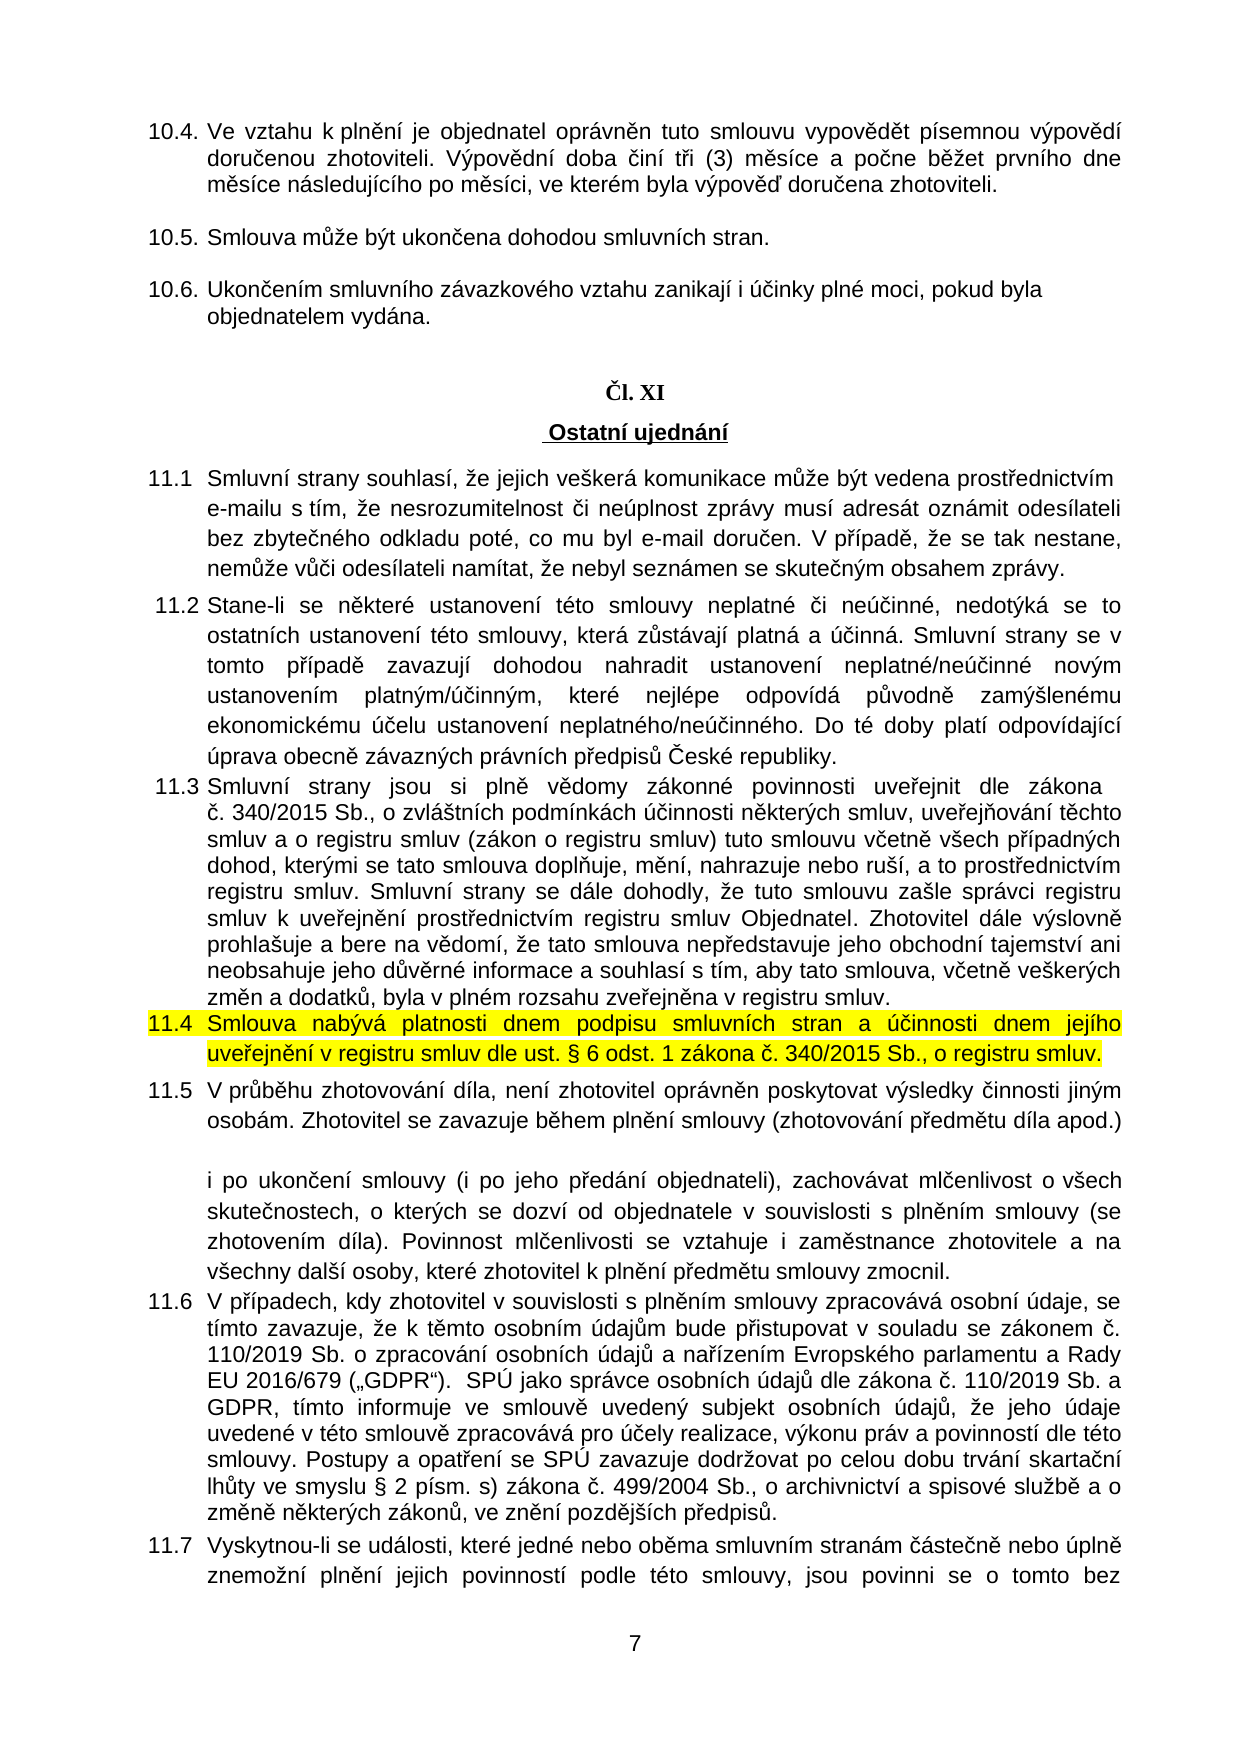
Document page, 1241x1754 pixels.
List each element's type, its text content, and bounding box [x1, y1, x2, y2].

subtitle Ostatní ujednání [148, 419, 1122, 445]
list Smluvní strany jsou si plně vědomy zákonné povinnosti uveřejnit dle zákona č. 340/2015 Sb., o zvláštních podmínkách účinnosti některých smluv, uveřejňování těchto smluv a o registru smluv (zákon o registru smluv) tuto smlouvu včetně všech případných dohod, kterými se tato smlouva doplňuje, mění, nahrazuje nebo ruší, a to prostřednictvím registru smluv. Smluvní strany se dále dohodly, že tuto smlouvu zašle správci registru smluv k uveřejnění prostřednictvím registru smluv Objednatel. Zhotovitel dále výslovně prohlašuje a bere na vědomí, že tato smlouva nepředstavuje jeho obchodní tajemství ani neobsahuje jeho důvěrné informace a souhlasí s tím, aby tato smlouva, včetně veškerých změn a dodatků, byla v plném rozsahu zveřejněna v registru smluv. [154, 773, 1122, 1010]
list V případech, kdy zhotovitel v souvislosti s plněním smlouvy zpracovává osobní údaje, se tímto zavazuje, že k těmto osobním údajům bude přistupovat v souladu se zákonem č. 110/2019 Sb. o zpracování osobních údajů a nařízením Evropského parlamentu a Rady EU 2016/679 („GDPR“). SPÚ jako správce osobních údajů dle zákona č. 110/2019 Sb. a GDPR, tímto informuje ve smlouvě uvedený subjekt osobních údajů, že jeho údaje uvedené v této smlouvě zpracovává pro účely realizace, výkonu práv a povinností dle této smlouvy. Postupy a opatření se SPÚ zavazuje dodržovat po celou dobu trvání skartační lhůty ve smyslu § 2 písm. s) zákona č. 499/2004 Sb., o archivnictví a spisové službě a o změně některých zákonů, ve znění pozdějších předpisů. [148, 1288, 1122, 1525]
subtitle Čl. XI [148, 379, 1122, 406]
list Ukončením smluvního závazkového vztahu zanikají i účinky plné moci, pokud byla objednatelem vydána. [148, 276, 1122, 329]
list Smlouva nabývá platnosti dnem podpisu smluvních stran a účinnosti dnem jejího uveřejnění v registru smluv dle ust. § 6 odst. 1 zákona č. 340/2015 Sb., o registru smluv. [148, 1036, 1122, 1067]
list Ve vztahu k plnění je objednatel oprávněn tuto smlouvu vypovědět písemnou výpovědí doručenou zhotoviteli. Výpovědní doba činí tři (3) měsíce a počne běžet prvního dne měsíce následujícího po měsíci, ve kterém byla výpověď doručena zhotoviteli. [148, 118, 1122, 197]
list Stane-li se některé ustanovení této smlouvy neplatné či neúčinné, nedotýká se to ostatních ustanovení této smlouvy, která zůstávají platná a účinná. Smluvní strany se v tomto případě zavazují dohodou nahradit ustanovení neplatné/neúčinné novým ustanovením platným/účinným, které nejlépe odpovídá původně zamýšlenému ekonomickému účelu ustanovení neplatného/neúčinného. Do té doby platí odpovídající úprava obecně závazných právních předpisů České republiky. [154, 592, 1122, 769]
list Smluvní strany souhlasí, že jejich veškerá komunikace může být vedena prostřednictvím e-mailu s tím, že nesrozumitelnost či neúplnost zprávy musí adresát oznámit odesílateli bez zbytečného odkladu poté, co mu byl e-mail doručen. V případě, že se tak nestane, nemůže vůči odesílateli namítat, že nebyl seznámen se skutečným obsahem zprávy. [148, 464, 1122, 582]
list V průběhu zhotovování díla, není zhotovitel oprávněn poskytovat výsledky činnosti jiným osobám. Zhotovitel se zavazuje během plnění smlouvy (zhotovování předmětu díla apod.) i po ukončení smlouvy (i po jeho předání objednateli), zachovávat mlčenlivost o všech skutečnostech, o kterých se dozví od objednatele v souvislosti s plněním smlouvy (se zhotovením díla). Povinnost mlčenlivosti se vztahuje i zaměstnance zhotovitele a na všechny další osoby, které zhotovitel k plnění předmětu smlouvy zmocnil. [148, 1077, 1122, 1284]
list Smlouva může být ukončena dohodou smluvních stran. [148, 223, 1122, 250]
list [148, 1532, 1122, 1588]
